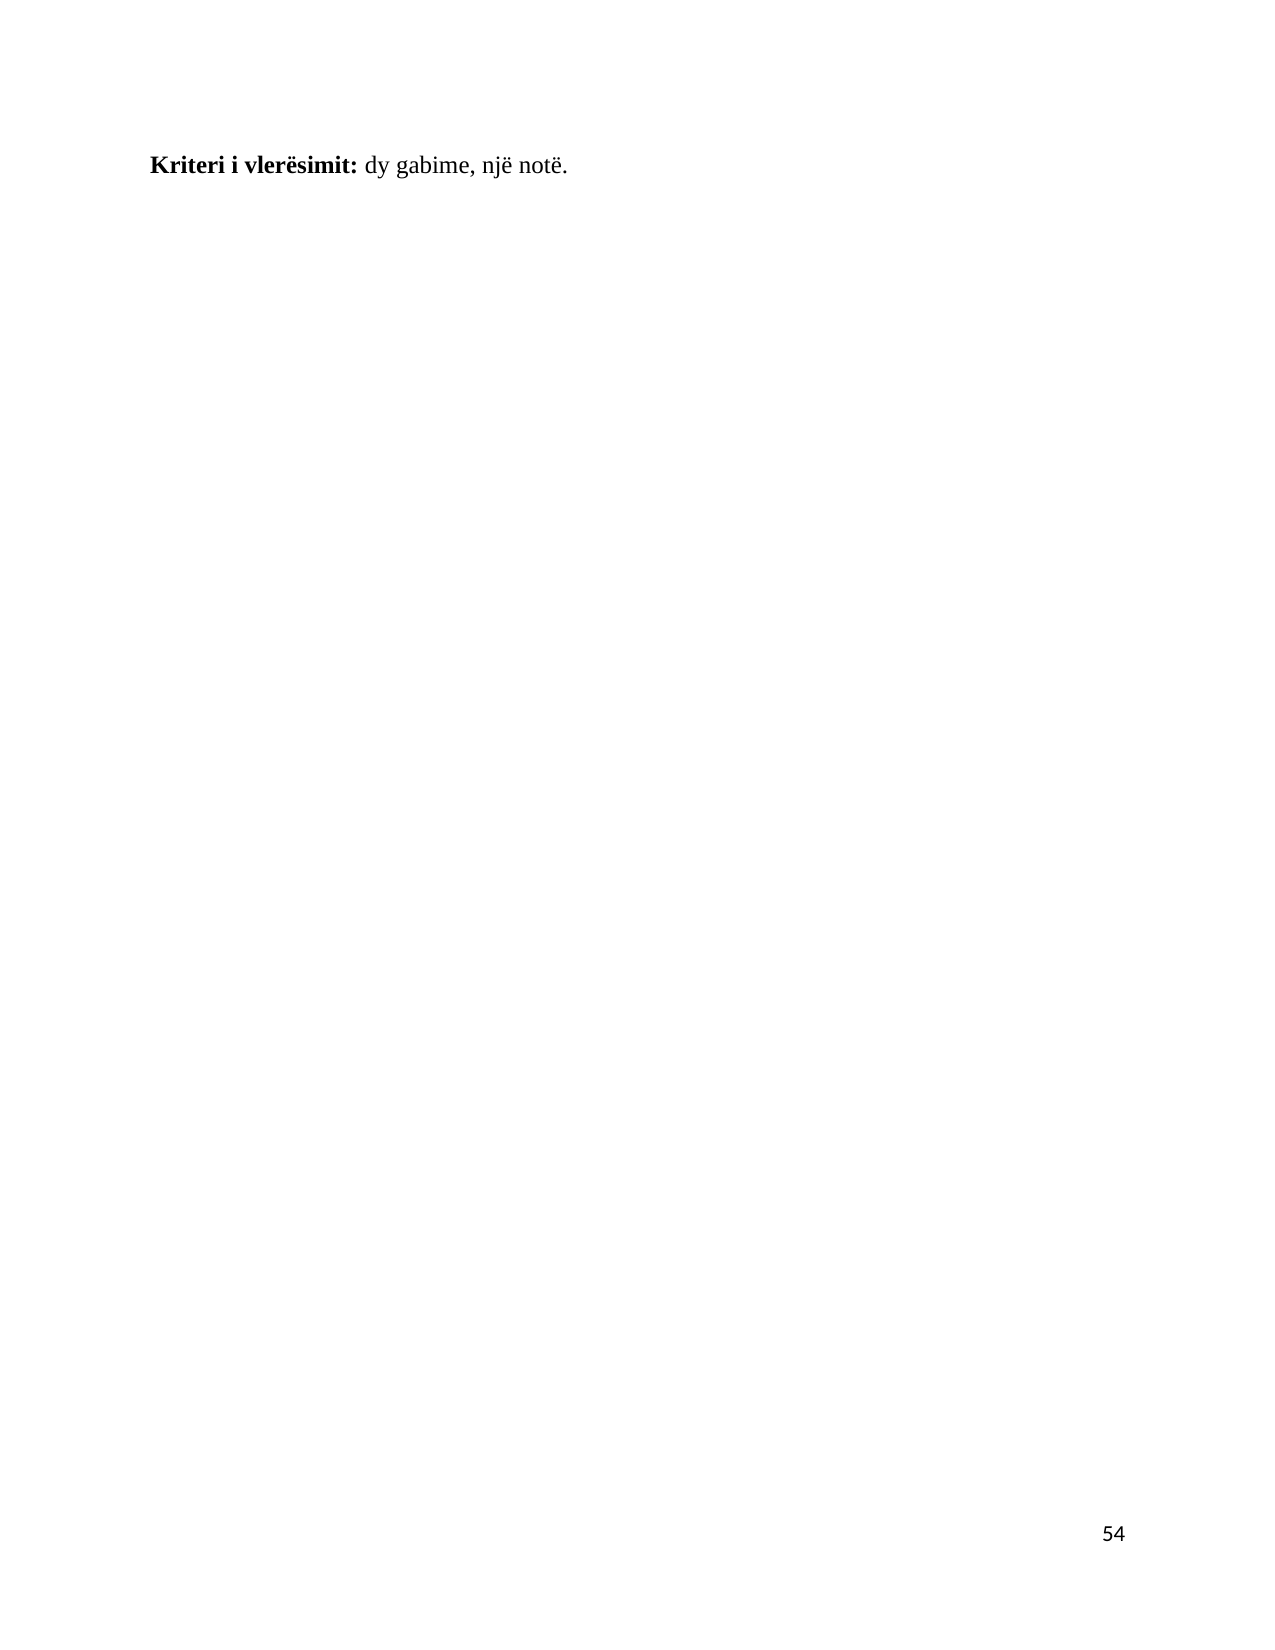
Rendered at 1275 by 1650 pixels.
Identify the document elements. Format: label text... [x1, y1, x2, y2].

text Kriteri i vlerësimit: dy gabime, një notë.PLANIFIKIMI DITOR Data: ____________ [150, 150, 1125, 179]
